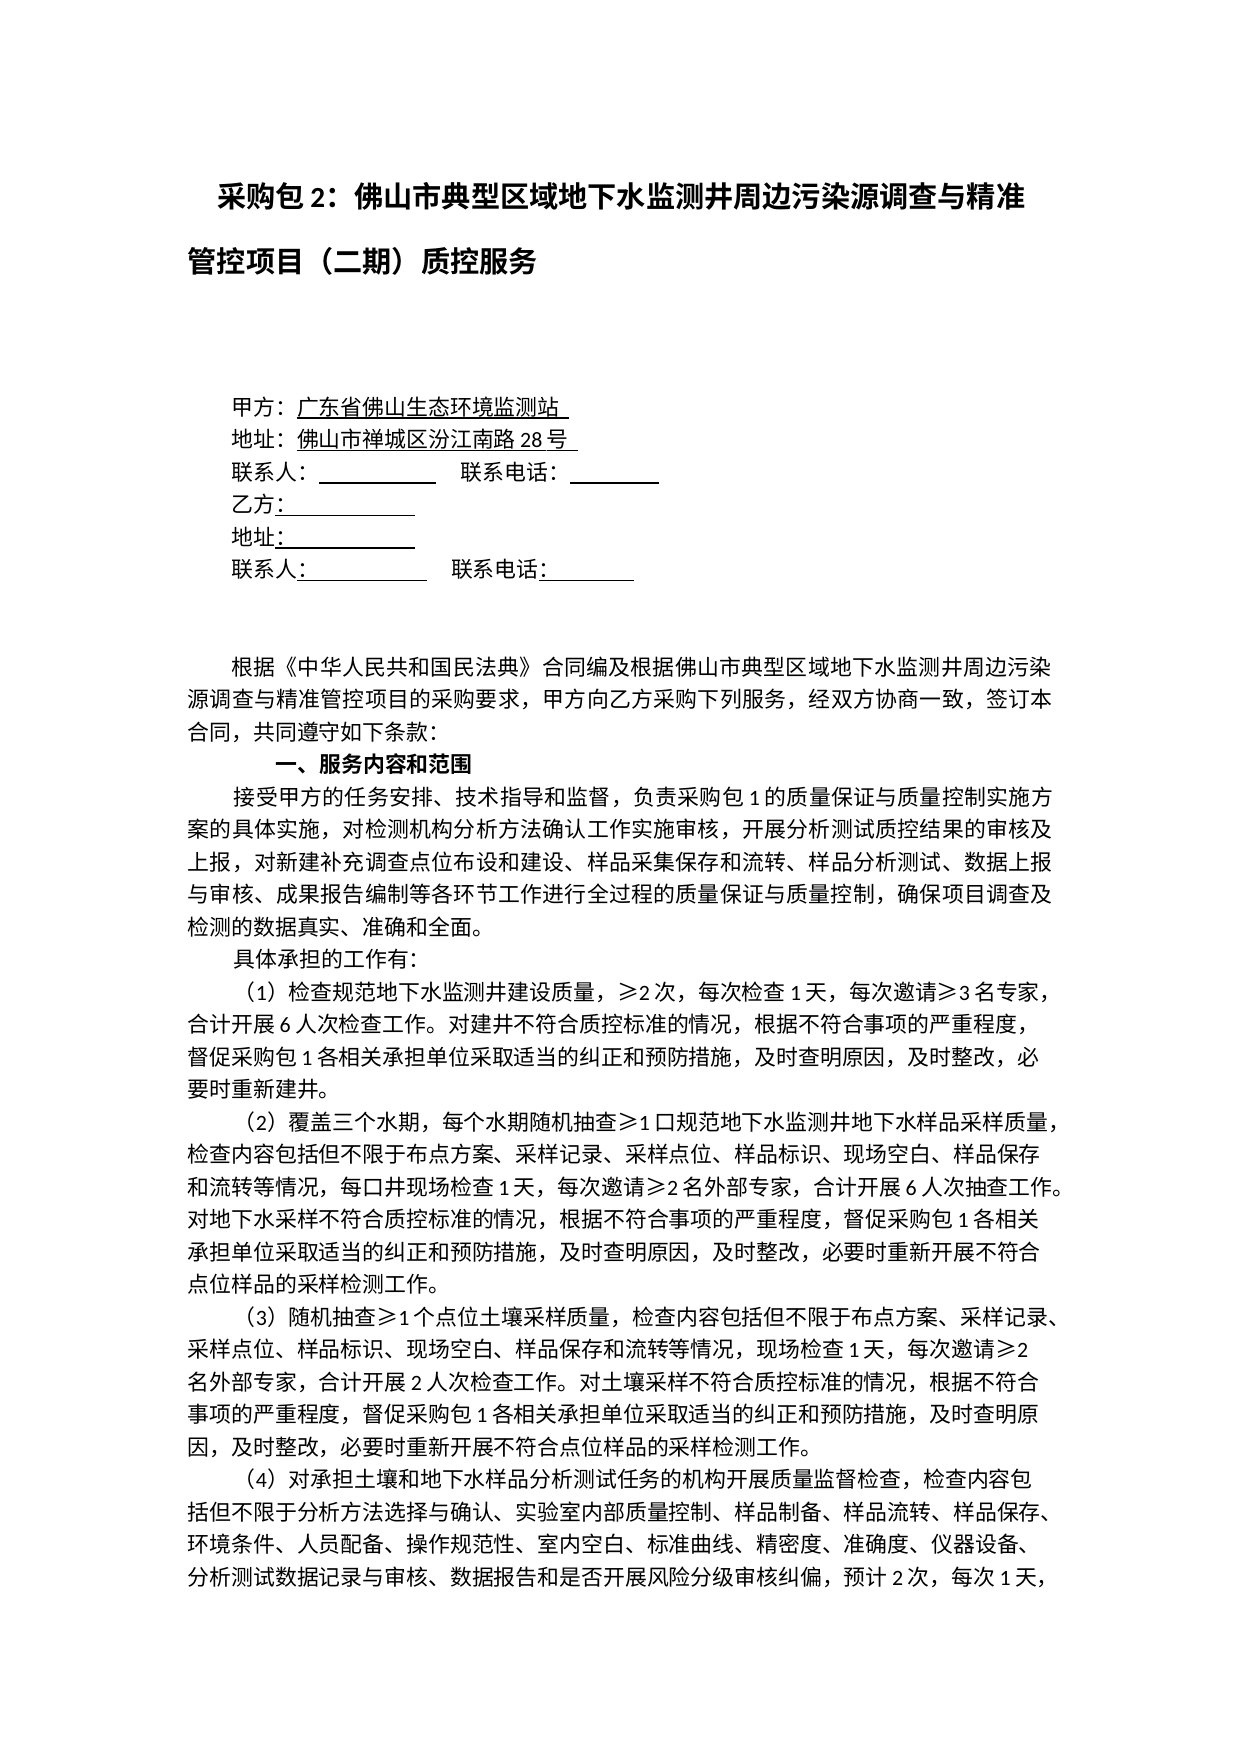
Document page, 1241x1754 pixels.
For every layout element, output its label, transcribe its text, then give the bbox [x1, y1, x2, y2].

text 联系人： 联系电话： [187, 552, 1053, 584]
text （3）随机抽查≥1个点位土壤采样质量，检查内容包括但不限于布点方案、采样记录、采样点位、样品标识、现场空白、样品保存和流转等情况，现场检查1天，每次邀请≥2名外部专家，合计开展2人次检查工作。对土壤采样不符合质控标准的情况，根据不符合事项的严重程度，督促采购包1各相关承担单位采取适当的纠正和预防措施，及时查明原因，及时整改，必要时重新开展不符合点位样品的采样检测工作。 [187, 1299, 1053, 1462]
text 具体承担的工作有： [187, 942, 1053, 974]
text 采购包2：佛山市典型区域地下水监测井周边污染源调查与精准管控项目（二期）质控服务 [187, 162, 1053, 292]
text （1）检查规范地下水监测井建设质量，≥2次，每次检查1天，每次邀请≥3名专家，合计开展6人次检查工作。对建井不符合质控标准的情况，根据不符合事项的严重程度，督促采购包1各相关承担单位采取适当的纠正和预防措施，及时查明原因，及时整改，必要时重新建井。 [187, 974, 1053, 1104]
text 地址：佛山市禅城区汾江南路28号 [187, 422, 1053, 454]
text 地址： [187, 519, 1053, 552]
text 联系人： 联系电话： [187, 454, 1053, 487]
text 乙方： [187, 487, 1053, 519]
text 一、服务内容和范围 [187, 747, 1053, 779]
text 根据《中华人民共和国民法典》合同编及根据佛山市典型区域地下水监测井周边污染源调查与精准管控项目的采购要求，甲方向乙方采购下列服务，经双方协商一致，签订本合同，共同遵守如下条款： [187, 649, 1053, 747]
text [187, 1462, 1053, 1592]
text 接受甲方的任务安排、技术指导和监督，负责采购包1的质量保证与质量控制实施方案的具体实施，对检测机构分析方法确认工作实施审核，开展分析测试质控结果的审核及上报，对新建补充调查点位布设和建设、样品采集保存和流转、样品分析测试、数据上报与审核、成果报告编制等各环节工作进行全过程的质量保证与质量控制，确保项目调查及检测的数据真实、准确和全面。 [187, 779, 1053, 942]
text （2）覆盖三个水期，每个水期随机抽查≥1口规范地下水监测井地下水样品采样质量，检查内容包括但不限于布点方案、采样记录、采样点位、样品标识、现场空白、样品保存和流转等情况，每口井现场检查1天，每次邀请≥2名外部专家，合计开展6人次抽查工作。对地下水采样不符合质控标准的情况，根据不符合事项的严重程度，督促采购包1各相关承担单位采取适当的纠正和预防措施，及时查明原因，及时整改，必要时重新开展不符合点位样品的采样检测工作。 [187, 1104, 1053, 1299]
text 甲方：广东省佛山生态环境监测站 [187, 389, 1053, 422]
